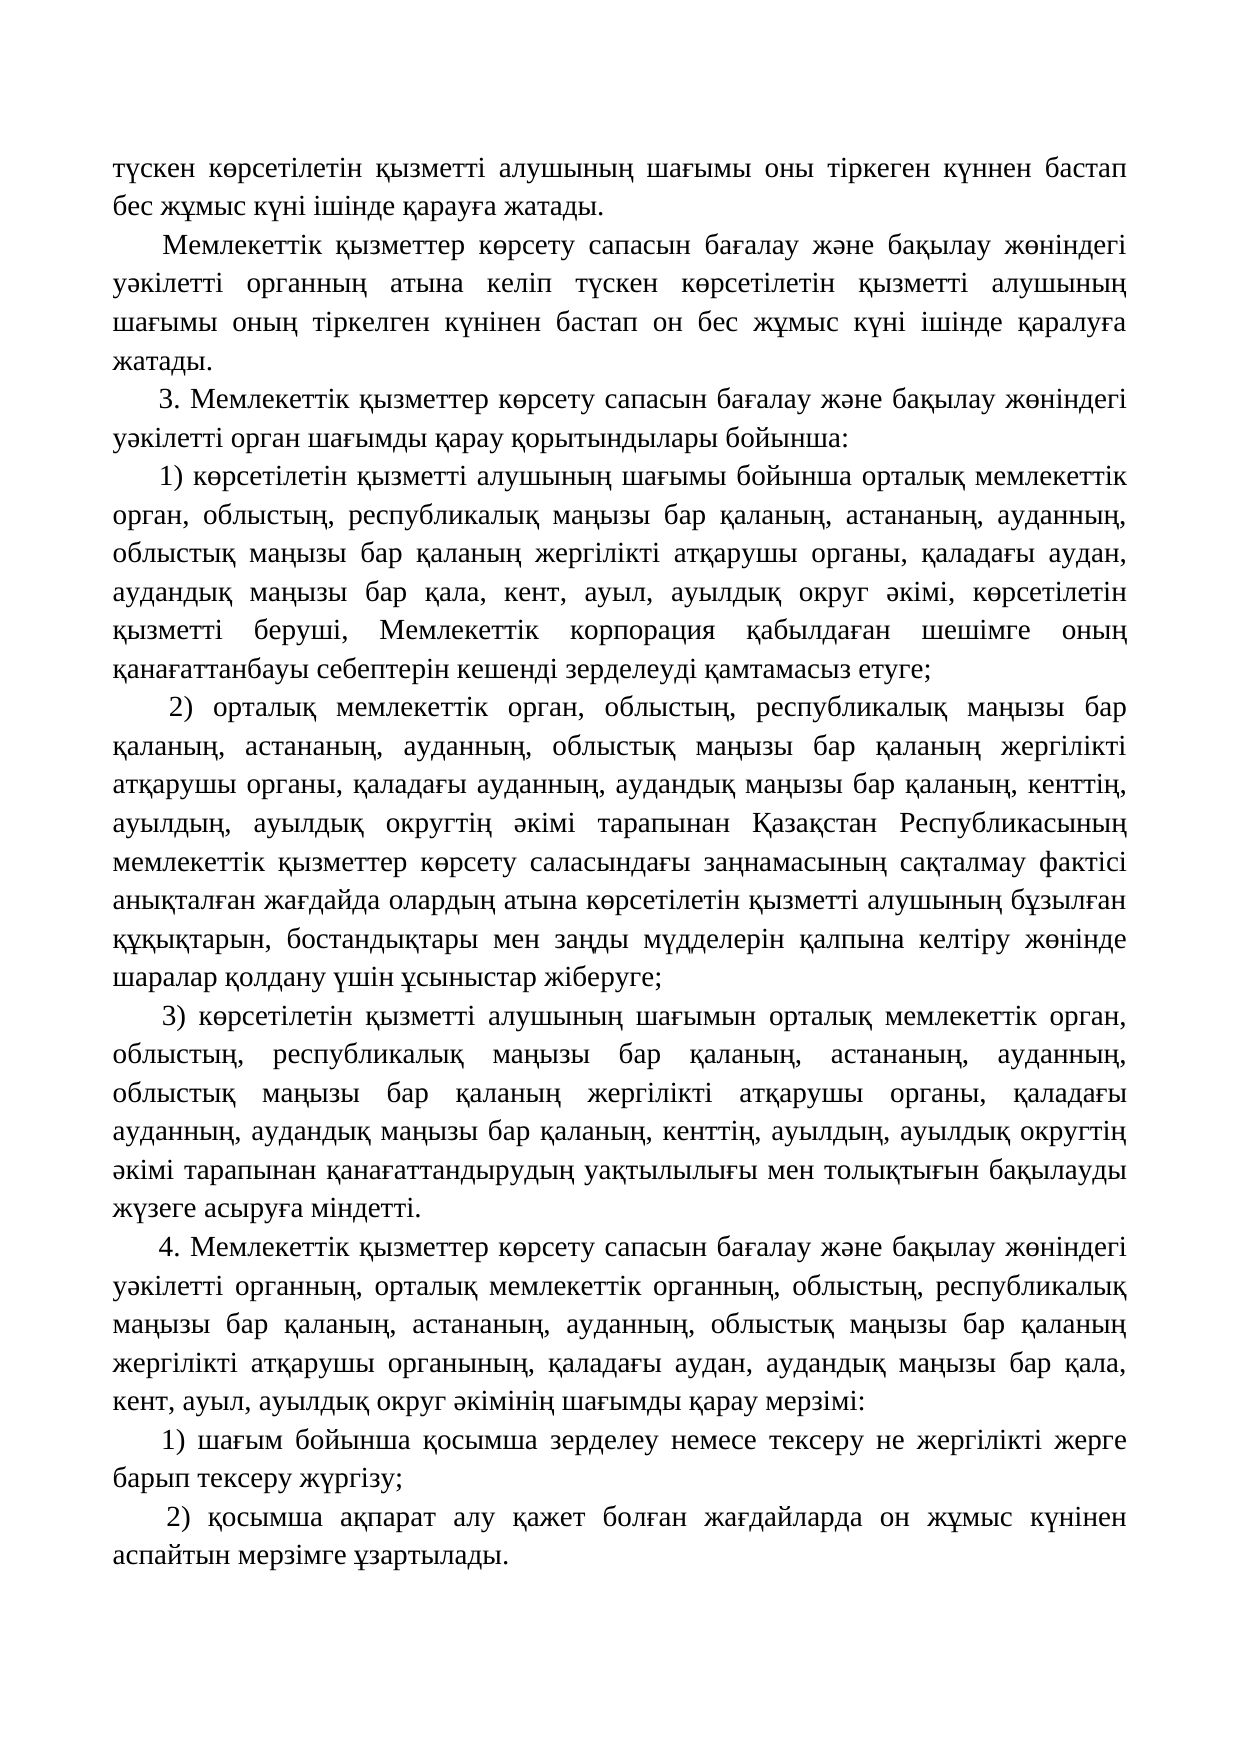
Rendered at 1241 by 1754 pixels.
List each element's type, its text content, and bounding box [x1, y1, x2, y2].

text 1) көрсетілетін қызметті алушының шағымы бойынша орталық мемлекеттік орган, облыстың, республикалық маңызы бар қаланың, астананың, ауданның, облыстық маңызы бар қаланың жергілікті атқарушы органы, қаладағы аудан, аудандық маңызы бар қала, кент, ауыл, ауылдық округ әкімі, көрсетілетін қызметті беруші, Мемлекеттік корпорация қабылдаған шешімге оның қанағаттанбауы себептерін кешенді зерделеуді қамтамасыз етуге; [112, 458, 1128, 684]
text 3) көрсетілетін қызметті алушының шағымын орталық мемлекеттік орган, облыстың, республикалық маңызы бар қаланың, астананың, ауданның, облыстық маңызы бар қаланың жергілікті атқарушы органы, қаладағы ауданның, аудандық маңызы бар қаланың, кенттің, ауылдың, ауылдық округтің әкімі тарапынан қанағаттандырудың уақтылылығы мен толықтығын бақылауды жүзеге асыруға міндетті. [112, 998, 1128, 1224]
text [112, 150, 1128, 222]
text 4. Мемлекеттік қызметтер көрсету сапасын бағалау және бақылау жөніндегі уәкілетті органның, орталық мемлекеттік органның, облыстың, республикалық маңызы бар қаланың, астананың, ауданның, облыстық маңызы бар қаланың жергілікті атқарушы органының, қаладағы аудан, аудандық маңызы бар қала, кент, ауыл, ауылдық округ әкімінің шағымды қарау мерзімі: [112, 1229, 1128, 1417]
text Мемлекеттік қызметтер көрсету сапасын бағалау және бақылау жөніндегі уәкілетті органның атына келіп түскен көрсетілетін қызметті алушының шағымы оның тіркелген күнінен бастап он бес жұмыс күні ішінде қаралуға жатады. [112, 227, 1128, 376]
text 3. Мемлекеттік қызметтер көрсету сапасын бағалау және бақылау жөніндегі уәкілетті орган шағымды қарау қорытындылары бойынша: [112, 381, 1128, 453]
text 2) қосымша ақпарат алу қажет болған жағдайларда он жұмыс күнінен аспайтын мерзімге ұзартылады. [112, 1499, 1128, 1571]
text 1) шағым бойынша қосымша зерделеу немесе тексеру не жергілікті жерге барып тексеру жүргізу; [112, 1422, 1128, 1494]
text 2) орталық мемлекеттік орган, облыстың, республикалық маңызы бар қаланың, астананың, ауданның, облыстық маңызы бар қаланың жергілікті атқарушы органы, қаладағы ауданның, аудандық маңызы бар қаланың, кенттің, ауылдың, ауылдық округтің әкімі тарапынан Қазақстан Республикасының мемлекеттік қызметтер көрсету саласындағы заңнамасының сақталмау фактісі анықталған жағдайда олардың атына көрсетілетін қызметті алушының бұзылған құқықтарын, бостандықтары мен заңды мүдделерін қалпына келтіру жөнінде шаралар қолдану үшін ұсыныстар жіберуге; [112, 689, 1128, 993]
